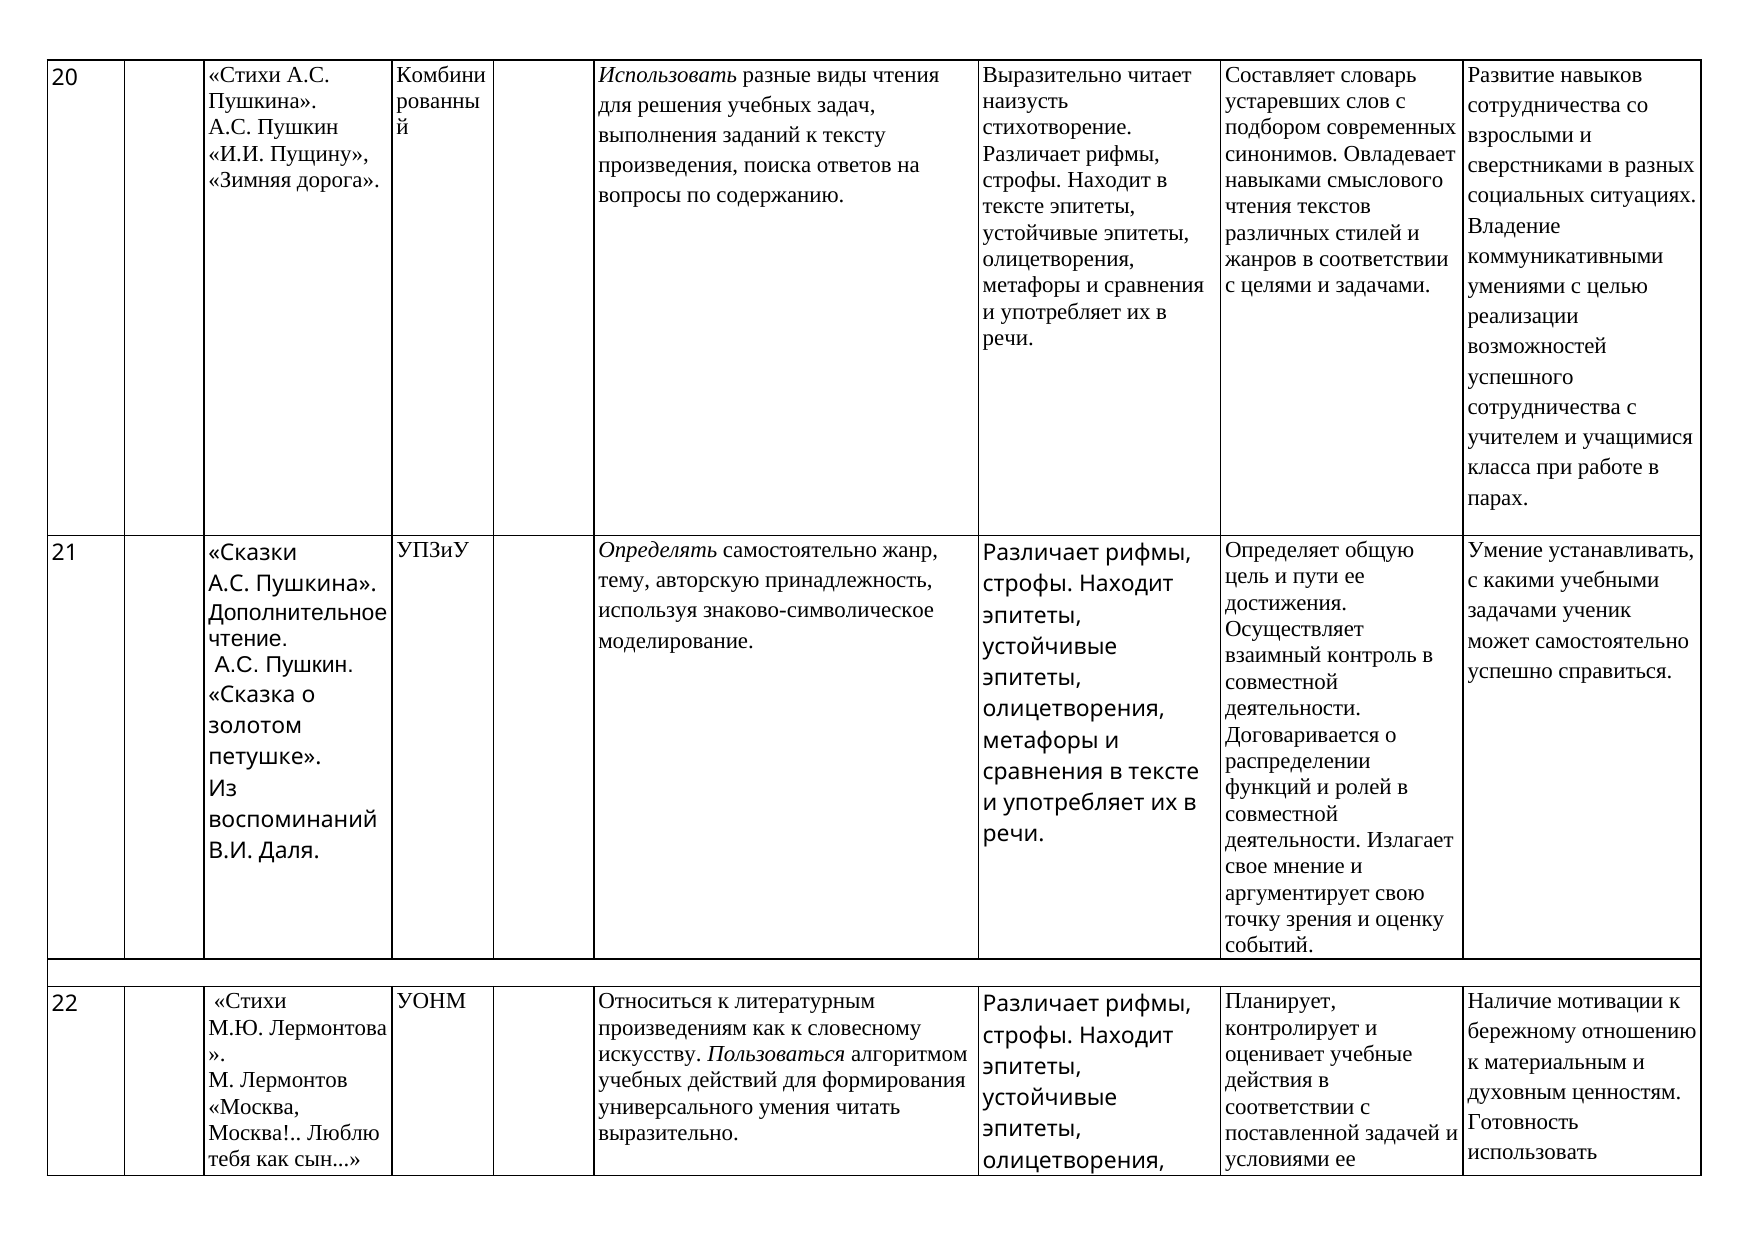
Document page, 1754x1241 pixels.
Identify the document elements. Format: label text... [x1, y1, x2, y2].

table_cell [1221, 987, 1462, 1175]
table_cell 20 [48, 61, 124, 534]
table_cell «Сказки А.С. Пушкина». Дополнительное чтение. А.С. Пушкин. «Сказка о золотом петушке». Из воспоминаний В.И. Даля. [205, 536, 391, 958]
table_cell Комбинированный [393, 61, 493, 534]
table_cell Различает рифмы, строфы. Находит эпитеты, устойчивые эпитеты, олицетворения, метафоры и сравнения в тексте и употребляет их в речи. [979, 536, 1220, 958]
table_cell [125, 987, 203, 1175]
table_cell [205, 987, 391, 1175]
table_cell УПЗиУ [393, 536, 493, 958]
table_cell «Стихи А.С. Пушкина». А.С. Пушкин «И.И. Пущину», «Зимняя дорога». [205, 61, 391, 534]
table_cell [494, 61, 593, 534]
table_cell [494, 536, 593, 958]
table_cell [494, 987, 593, 1175]
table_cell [979, 987, 1220, 1175]
table_cell Выразительно читает наизусть стихотворение. Различает рифмы, строфы. Находит в тексте эпитеты, устойчивые эпитеты, олицетворения, метафоры и сравнения и употребляет их в речи. [979, 61, 1220, 534]
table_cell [1464, 987, 1700, 1175]
table_cell Определять самостоятельно жанр, тему, авторскую принадлежность, используя знаково-символическое моделирование. [595, 536, 978, 958]
table_cell Развитие навыков сотрудничества со взрослыми и сверстниками в разных социальных ситуациях. Владение коммуникативными умениями с целью реализации возможностей успешного сотрудничества с учителем и учащимися класса при работе в парах. [1464, 61, 1700, 534]
table_cell Умение устанавливать, с какими учебными задачами ученик может самостоятельно успешно справиться. [1464, 536, 1700, 958]
table_cell Использовать разные виды чтения для решения учебных задач, выполнения заданий к тексту произведения, поиска ответов на вопросы по содержанию. [595, 61, 978, 534]
table_cell УОНМ [393, 987, 493, 1175]
table_cell [125, 536, 203, 958]
table_cell Составляет словарь устаревших слов с подбором современных синонимов. Овладевает навыками смыслового чтения текстов различных стилей и жанров в соответствии с целями и задачами. [1221, 61, 1462, 534]
table_cell 22 [48, 987, 124, 1175]
table_cell Определяет общую цель и пути ее достижения. Осуществляет взаимный контроль в совместной деятельности. Договаривается о распределении функций и ролей в совместной деятельности. Излагает свое мнение и аргументирует свою точку зрения и оценку событий. [1221, 536, 1462, 958]
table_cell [595, 987, 978, 1175]
table_cell [125, 61, 203, 534]
table_cell 21 [48, 536, 124, 958]
table_cell [48, 960, 1700, 986]
